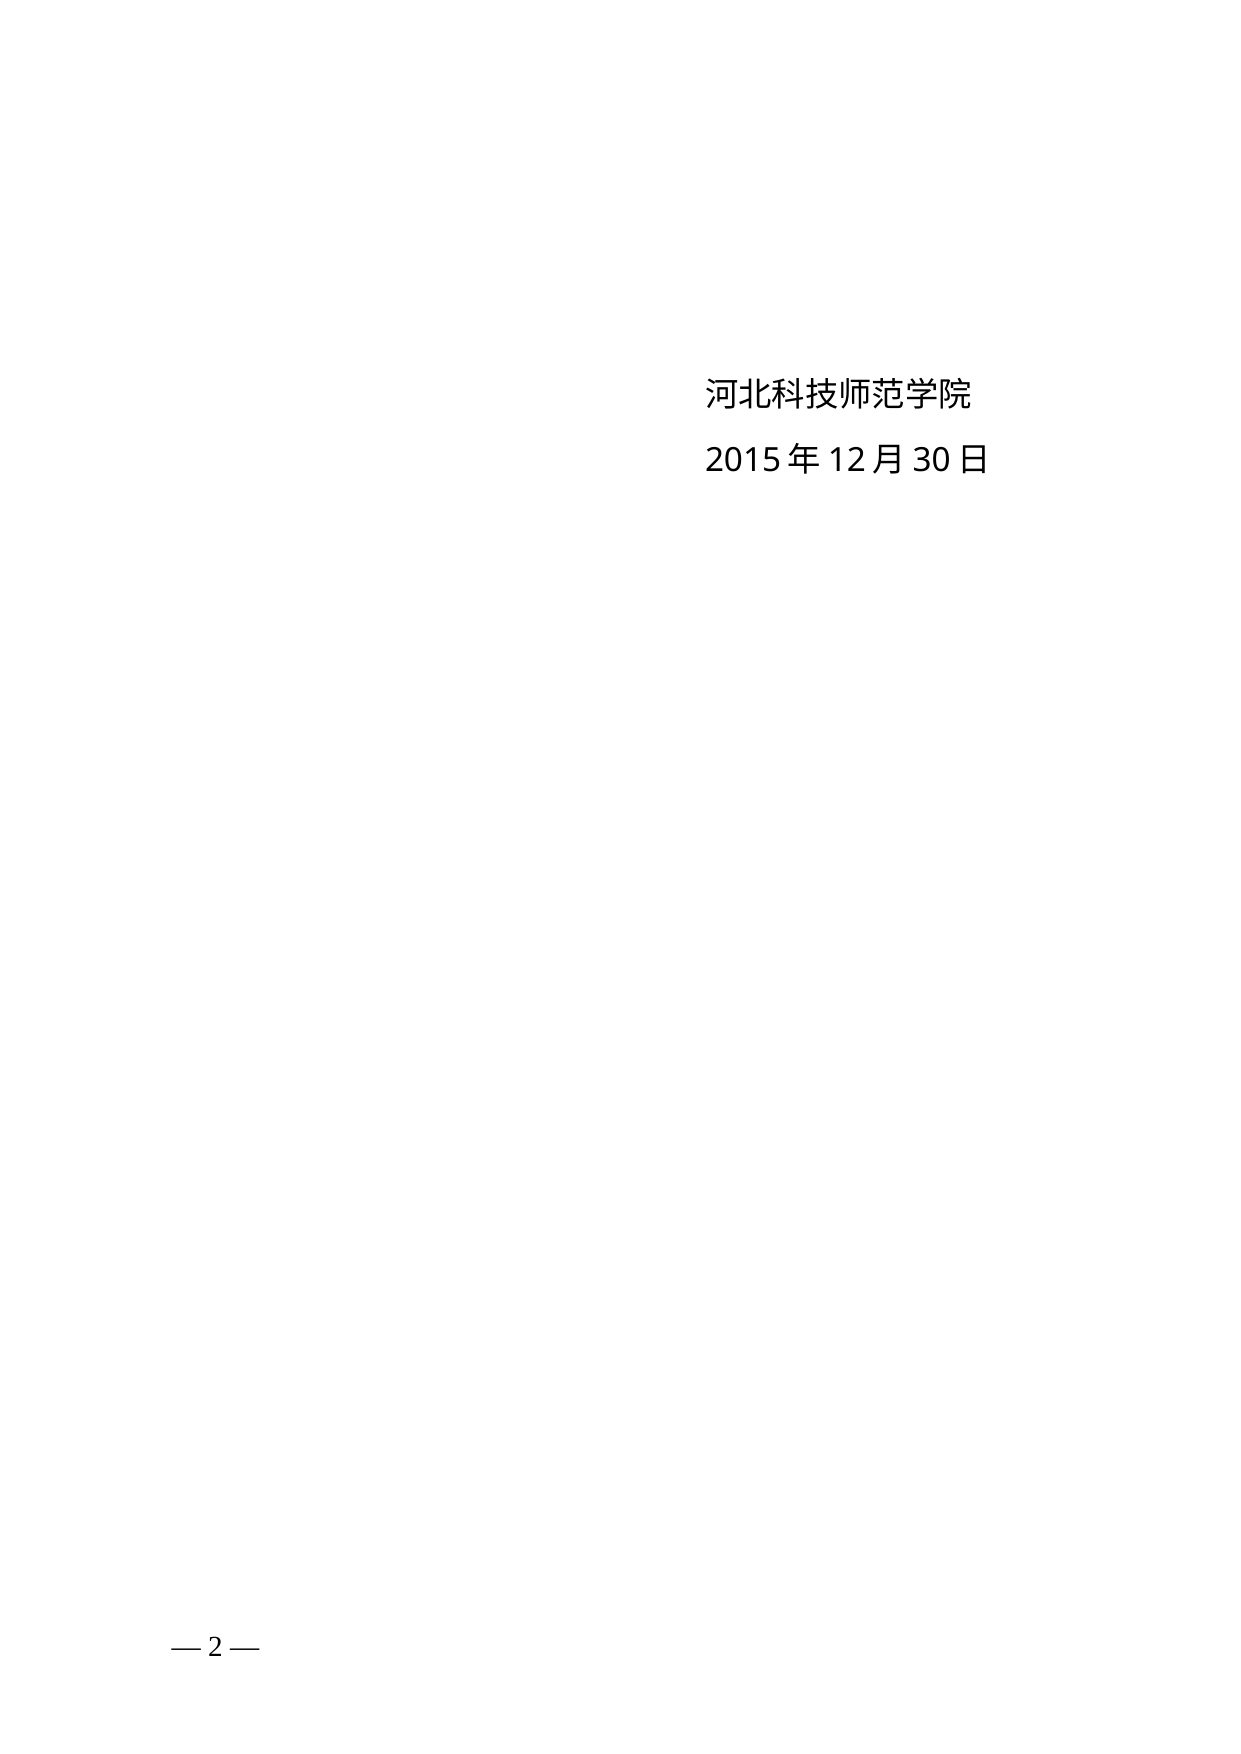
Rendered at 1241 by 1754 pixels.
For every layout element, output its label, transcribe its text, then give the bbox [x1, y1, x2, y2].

text 2015年12月30日 [171, 425, 1081, 490]
text 河北科技师范学院 [171, 360, 1081, 425]
